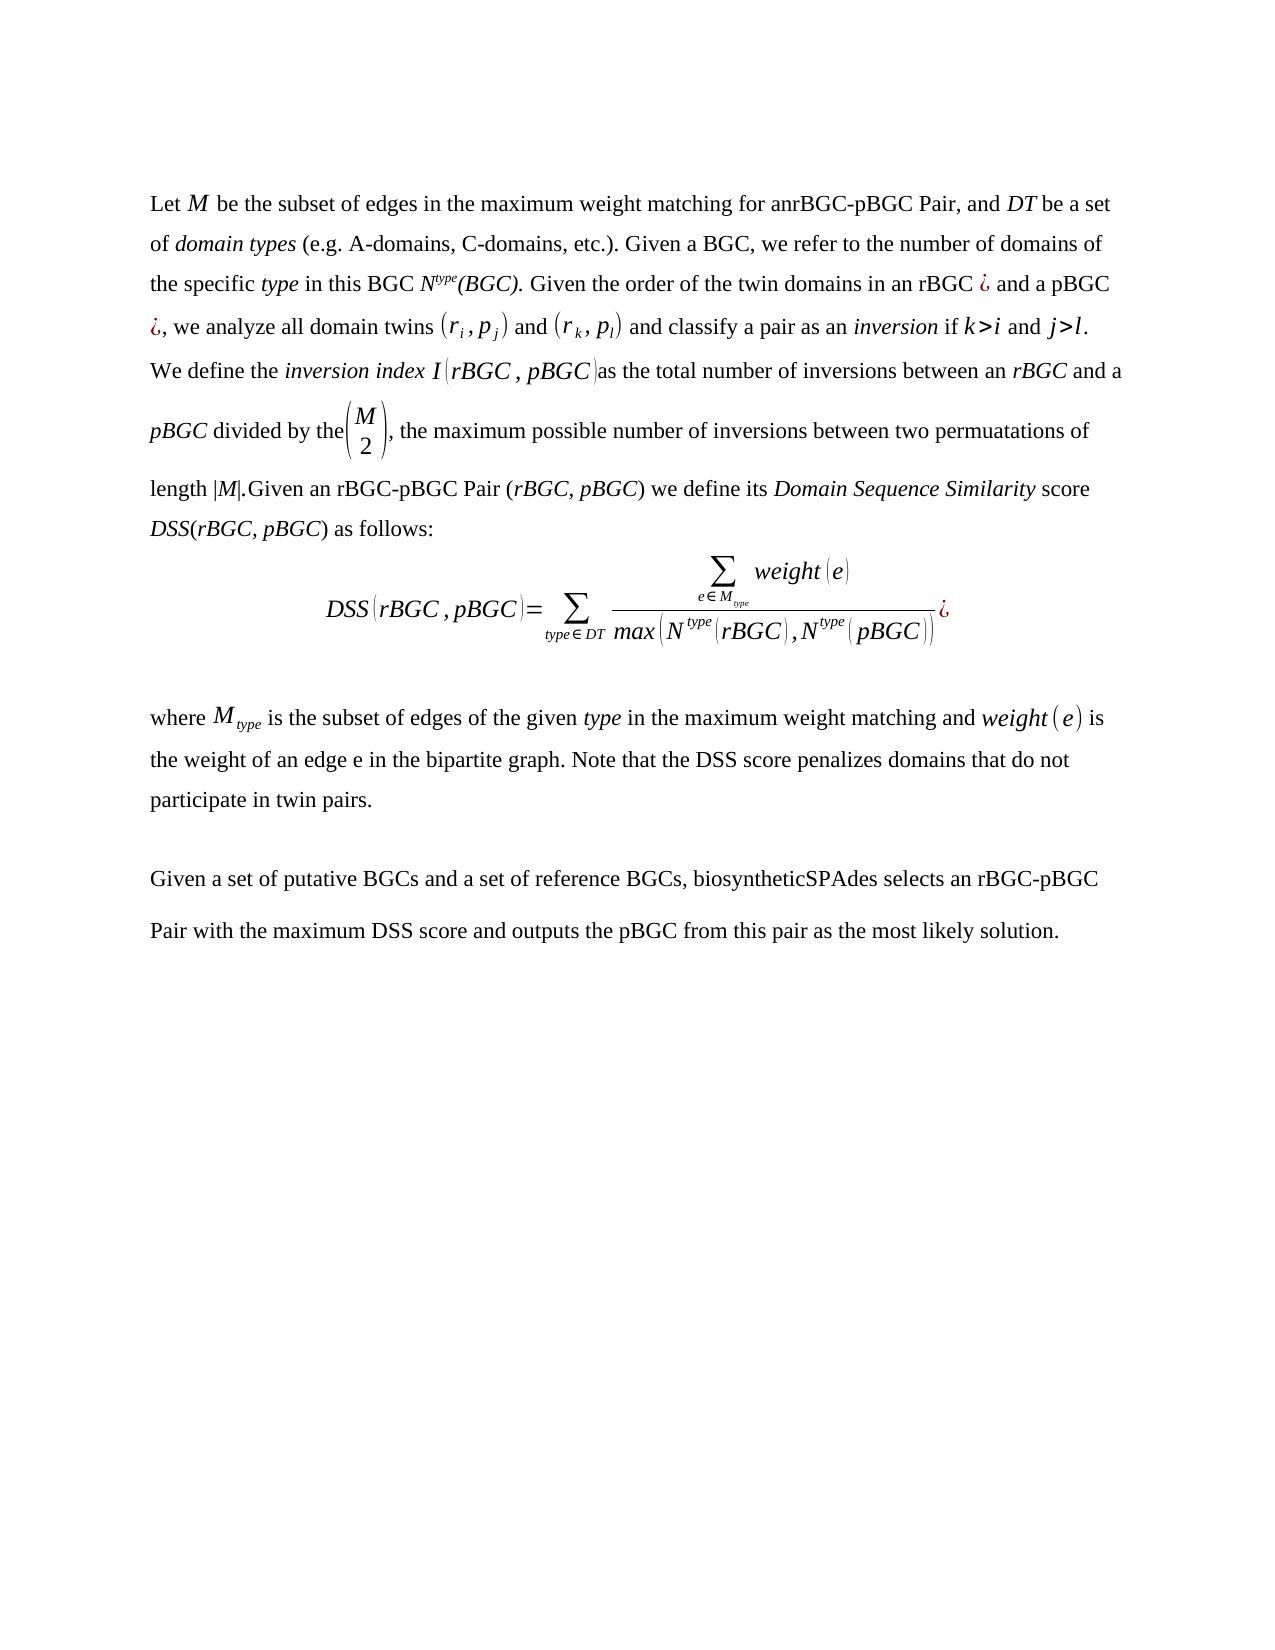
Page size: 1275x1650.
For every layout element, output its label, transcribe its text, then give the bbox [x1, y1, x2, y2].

text Let be the subset of edges in the maximum weight matching for anrBGC-pBGC Pair, and DT be a set of domain types (e.g. A-domains, C-domains, etc.). Given a BGC, we refer to the number of domains of the specific type in this BGC Ntype(BGC). Given the order of the twin domains in an rBGC and a pBGC , we analyze all domain twins and and classify a pair as an inversion if and . We define the inversion index as the total number of inversions between an rBGC and a pBGC divided by the, the maximum possible number of inversions between two permuatations of length |M|Given an rBGC-pBGC Pair (rBGC, pBGC) we define its Domain Sequence Similarity score DSS(rBGC, pBGC) as follows: [150, 189, 1125, 542]
text where is the subset of edges of the given type in the maximum weight matching and is the weight of an edge e in the bipartite graph. Note that the DSS score penalizes domains that do not participate in twin pairs. [150, 702, 1125, 812]
text Given a set of putative BGCs and a set of reference BGCs, biosyntheticSPAdes selects an rBGC-pBGC Pair with the maximum DSS score and outputs the pBGC from this pair as the most likely solution. [150, 865, 1125, 944]
